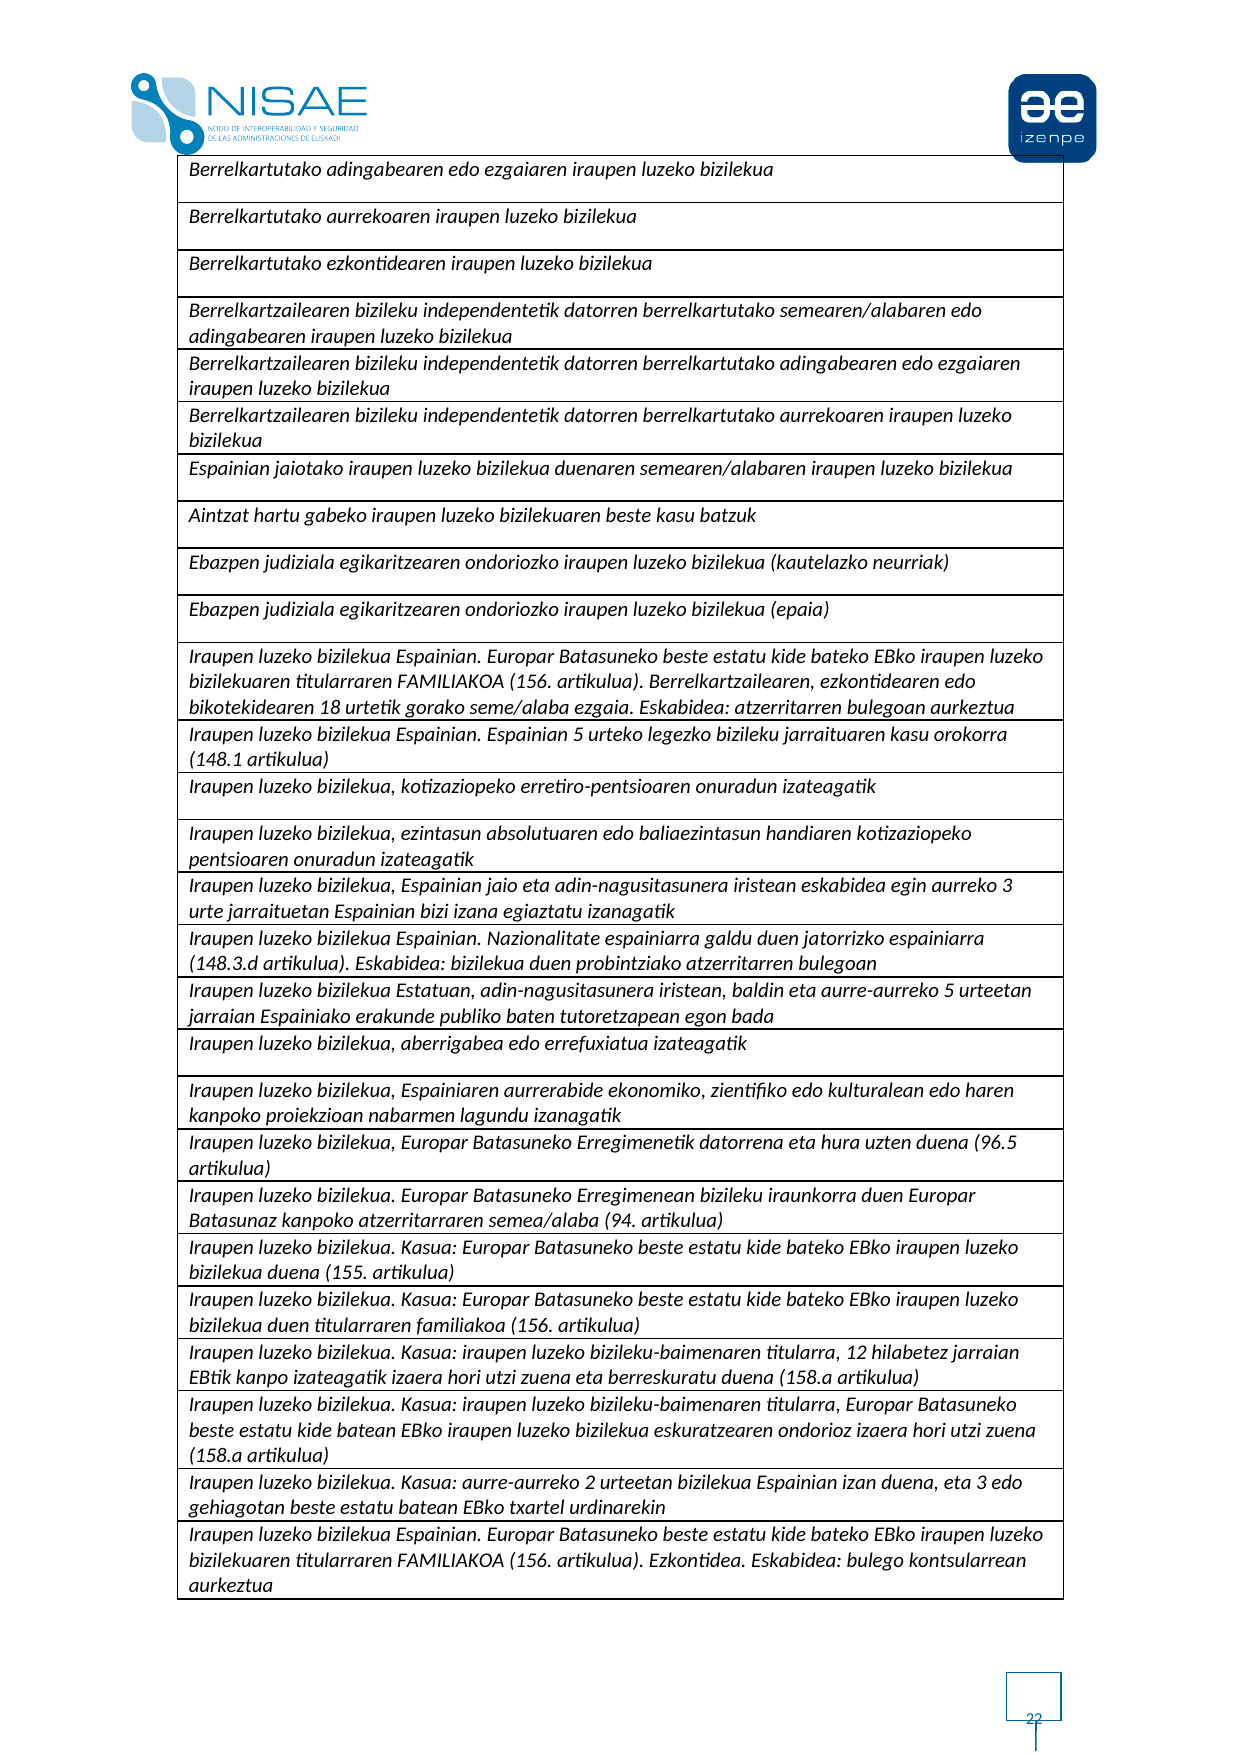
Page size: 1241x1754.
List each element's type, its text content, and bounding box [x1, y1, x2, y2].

table_cell Iraupen luzeko bizilekua. Kasua: Europar Batasuneko beste estatu kide bateko EBko iraupen luzeko bizilekua duena (155. artikulua) [178, 1234, 1063, 1285]
table_cell Iraupen luzeko bizilekua, Espainiaren aurrerabide ekonomiko, zientifiko edo kulturalean edo haren kanpoko proiekzioan nabarmen lagundu izanagatik [178, 1077, 1063, 1128]
table_cell Iraupen luzeko bizilekua Espainian. Europar Batasuneko beste estatu kide bateko EBko iraupen luzeko bizilekuaren titularraren FAMILIAKOA (156. artikulua). Berrelkartzailearen, ezkontidearen edo bikotekidearen 18 urtetik gorako seme/alaba ezgaia. Eskabidea: atzerritarren bulegoan aurkeztua [178, 643, 1063, 719]
picture [118, 73, 180, 155]
table_cell Iraupen luzeko bizilekua Espainian. Nazionalitate espainiarra galdu duen jatorrizko espainiarra (148.3.d artikulua). Eskabidea: bizilekua duen probintziako atzerritarren bulegoan [178, 925, 1063, 976]
table_cell Berrelkartutako ezkontidearen iraupen luzeko bizilekua [178, 251, 1063, 296]
table_cell Iraupen luzeko bizilekua, aberrigabea edo errefuxiatua izateagatik [178, 1030, 1063, 1075]
table_cell Iraupen luzeko bizilekua. Europar Batasuneko Erregimenean bizileku iraunkorra duen Europar Batasunaz kanpoko atzerritarraren semea/alaba (94. artikulua) [178, 1182, 1063, 1233]
table_cell Iraupen luzeko bizilekua, kotizaziopeko erretiro-pentsioaren onuradun izateagatik [178, 773, 1063, 819]
table_cell Iraupen luzeko bizilekua Espainian. Espainian 5 urteko legezko bizileku jarraituaren kasu orokorra (148.1 artikulua) [178, 721, 1063, 772]
table_cell Berrelkartzailearen bizileku independentetik datorren berrelkartutako aurrekoaren iraupen luzeko bizilekua [178, 402, 1063, 453]
table_cell Iraupen luzeko bizilekua. Kasua: iraupen luzeko bizileku-baimenaren titularra, 12 hilabetez jarraian EBtik kanpo izateagatik izaera hori utzi zuena eta berreskuratu duena (158.a artikulua) [178, 1339, 1063, 1390]
table_cell Ebazpen judiziala egikaritzearen ondoriozko iraupen luzeko bizilekua (kautelazko neurriak) [178, 549, 1063, 594]
table_cell Iraupen luzeko bizilekua. Kasua: iraupen luzeko bizileku-baimenaren titularra, Europar Batasuneko beste estatu kide batean EBko iraupen luzeko bizilekua eskuratzearen ondorioz izaera hori utzi zuena (158.a artikulua) [178, 1391, 1063, 1468]
table_cell Berrelkartzailearen bizileku independentetik datorren berrelkartutako semearen/alabaren edo adingabearen iraupen luzeko bizilekua [178, 298, 1063, 348]
table_cell Iraupen luzeko bizilekua Espainian. Europar Batasuneko beste estatu kide bateko EBko iraupen luzeko bizilekuaren titularraren FAMILIAKOA (156. artikulua). Ezkontidea. Eskabidea: bulego kontsularrean aurkeztua [178, 1522, 1063, 1598]
table_cell Iraupen luzeko bizilekua, ezintasun absolutuaren edo baliaezintasun handiaren kotizaziopeko pentsioaren onuradun izateagatik [178, 820, 1063, 871]
table_cell Iraupen luzeko bizilekua. Kasua: Europar Batasuneko beste estatu kide bateko EBko iraupen luzeko bizilekua duen titularraren familiakoa (156. artikulua) [178, 1287, 1063, 1337]
table_cell Iraupen luzeko bizilekua, Europar Batasuneko Erregimenetik datorrena eta hura uzten duena (96.5 artikulua) [178, 1130, 1063, 1180]
picture [1007, 74, 1097, 163]
table_cell Iraupen luzeko bizilekua Estatuan, adin-nagusitasunera iristean, baldin eta aurre-aurreko 5 urteetan jarraian Espainiako erakunde publiko baten tutoretzapean egon bada [178, 978, 1063, 1028]
table_cell Berrelkartzailearen bizileku independentetik datorren berrelkartutako adingabearen edo ezgaiaren iraupen luzeko bizilekua [178, 350, 1063, 401]
table_cell Berrelkartutako aurrekoaren iraupen luzeko bizilekua [178, 203, 1063, 249]
table_cell Espainian jaiotako iraupen luzeko bizilekua duenaren semearen/alabaren iraupen luzeko bizilekua [178, 455, 1063, 500]
picture [149, 73, 386, 155]
table_cell Berrelkartutako adingabearen edo ezgaiaren iraupen luzeko bizilekua [178, 156, 1063, 202]
table_cell Aintzat hartu gabeko iraupen luzeko bizilekuaren beste kasu batzuk [178, 502, 1063, 547]
table_cell Ebazpen judiziala egikaritzearen ondoriozko iraupen luzeko bizilekua (epaia) [178, 596, 1063, 641]
table_cell Iraupen luzeko bizilekua. Kasua: aurre-aurreko 2 urteetan bizilekua Espainian izan duena, eta 3 edo gehiagotan beste estatu batean EBko txartel urdinarekin [178, 1469, 1063, 1520]
table_cell Iraupen luzeko bizilekua, Espainian jaio eta adin-nagusitasunera iristean eskabidea egin aurreko 3 urte jarraituetan Espainian bizi izana egiaztatu izanagatik [178, 873, 1063, 923]
picture [181, 131, 193, 143]
picture [139, 81, 148, 90]
